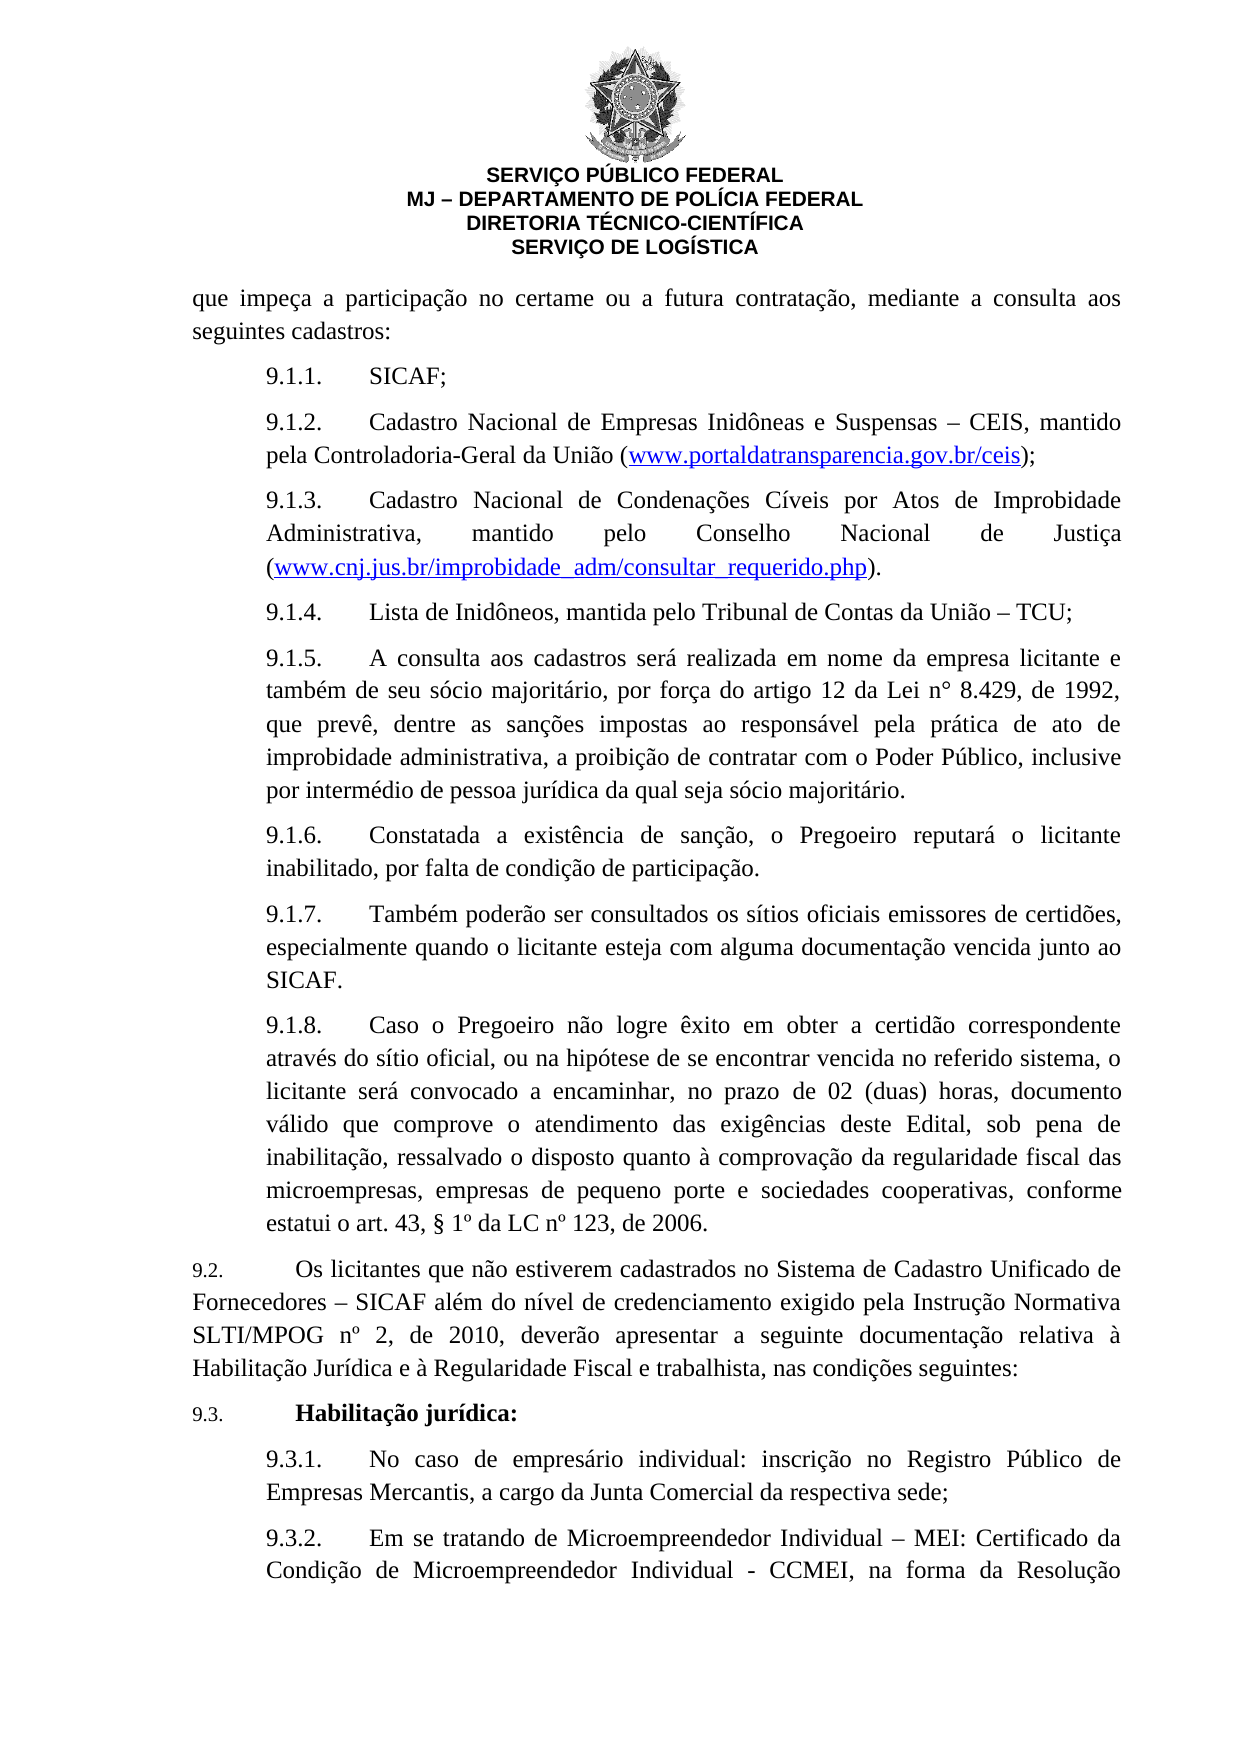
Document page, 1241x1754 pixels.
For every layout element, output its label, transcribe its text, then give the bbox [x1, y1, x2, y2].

list Habilitação jurídica: [192, 1398, 1122, 1427]
list Cadastro Nacional de Condenações Cíveis por Atos de Improbidade Administrativa, mantido pelo Conselho Nacional de Justiça (www.cnj.jus.br/improbidade_adm/consultar_requerido.php). [266, 486, 1122, 580]
list Também poderão ser consultados os sítios oficiais emissores de certidões, especialmente quando o licitante esteja com alguma documentação vencida junto ao SICAF. [266, 899, 1122, 993]
list Os licitantes que não estiverem cadastrados no Sistema de Cadastro Unificado de Fornecedores – SICAF além do nível de credenciamento exigido pela Instrução Normativa SLTI/MPOG nº 2, de 2010, deverão apresentar a seguinte documentação relativa à Habilitação Jurídica e à Regularidade Fiscal e trabalhista, nas condições seguintes: [192, 1254, 1122, 1382]
list Lista de Inidôneos, mantida pelo Tribunal de Contas da União – TCU; [266, 597, 1122, 626]
list A consulta aos cadastros será realizada em nome da empresa licitante e também de seu sócio majoritário, por força do artigo 12 da Lei n° 8.429, de 1992, que prevê, dentre as sanções impostas ao responsável pela prática de ato de improbidade administrativa, a proibição de contratar com o Poder Público, inclusive por intermédio de pessoa jurídica da qual seja sócio majoritário. [266, 643, 1122, 803]
list SICAF; [266, 361, 1122, 390]
list Constatada a existência de sanção, o Pregoeiro reputará o licitante inabilitado, por falta de condição de participação. [266, 820, 1122, 882]
list Cadastro Nacional de Empresas Inidôneas e Suspensas – CEIS, mantido pela Controladoria-Geral da União (www.portaldatransparencia.gov.br/ceis); [266, 407, 1122, 469]
list Caso o Pregoeiro não logre êxito em obter a certidão correspondente através do sítio oficial, ou na hipótese de se encontrar vencida no referido sistema, o licitante será convocado a encaminhar, no prazo de 02 (duas) horas, documento válido que comprove o atendimento das exigências deste Edital, sob pena de inabilitação, ressalvado o disposto quanto à comprovação da regularidade fiscal das microempresas, empresas de pequeno porte e sociedades cooperativas, conforme estatui o art. 43, § 1º da LC nº 123, de 2006. [266, 1010, 1122, 1237]
list No caso de empresário individual: inscrição no Registro Público de Empresas Mercantis, a cargo da Junta Comercial da respectiva sede; [266, 1444, 1122, 1506]
